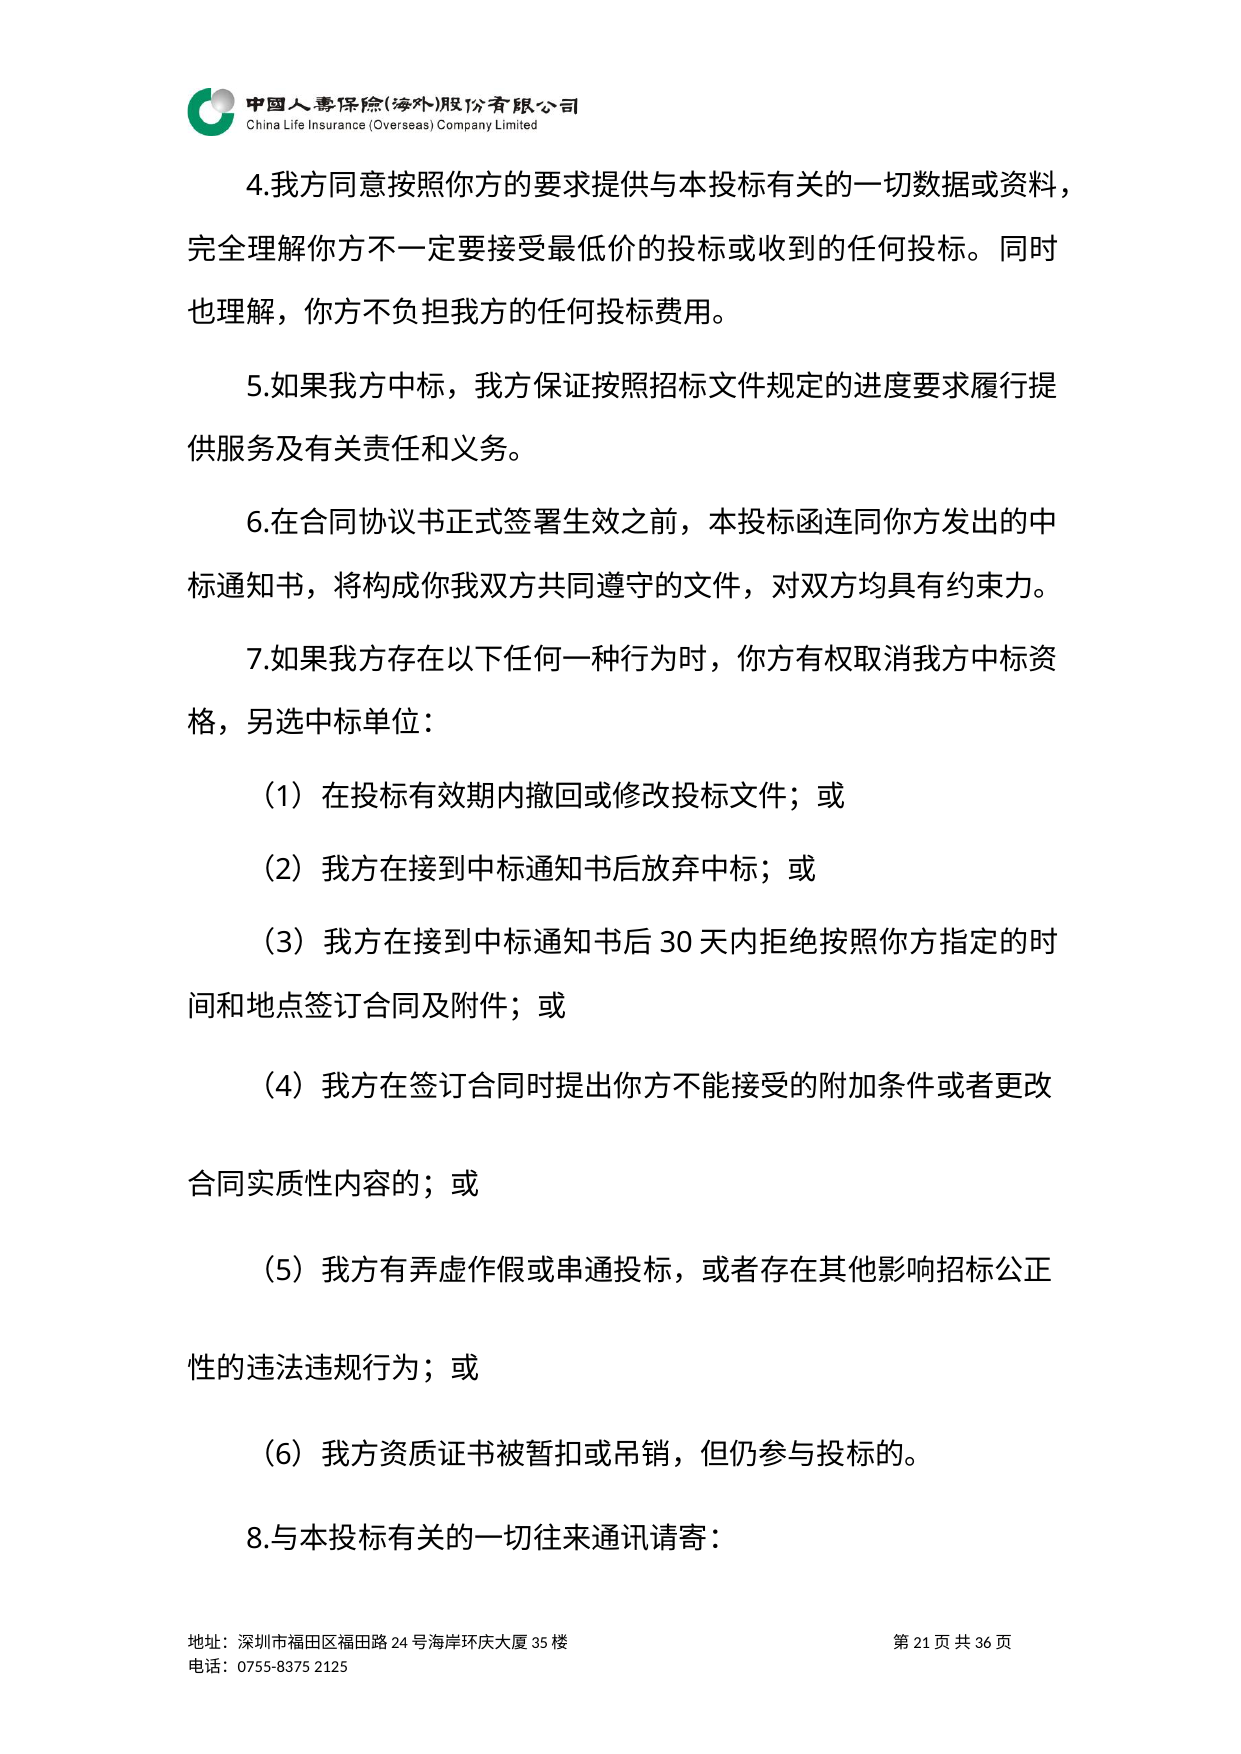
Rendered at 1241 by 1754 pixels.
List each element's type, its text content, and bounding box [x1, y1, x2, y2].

text （3）我方在接到中标通知书后30天内拒绝按照你方指定的时间和地点签订合同及附件；或 [187, 918, 1059, 1024]
text 5.如果我方中标，我方保证按照招标文件规定的进度要求履行提供服务及有关责任和义务。 [187, 362, 1059, 468]
text 8.与本投标有关的一切往来通讯请寄： [187, 1515, 1059, 1557]
text （1）在投标有效期内撤回或修改投标文件；或 [187, 772, 1059, 814]
text 6.在合同协议书正式签署生效之前，本投标函连同你方发出的中标通知书，将构成你我双方共同遵守的文件，对双方均具有约束力。 [187, 499, 1059, 604]
text （2）我方在接到中标通知书后放弃中标；或 [187, 845, 1059, 888]
text （4）我方在签订合同时提出你方不能接受的附加条件或者更改合同实质性内容的；或 [187, 1052, 1053, 1214]
text 7.如果我方存在以下任何一种行为时，你方有权取消我方中标资格，另选中标单位： [187, 635, 1059, 741]
text （5）我方有弄虚作假或串通投标，或者存在其他影响招标公正性的违法违规行为；或 [187, 1235, 1053, 1398]
picture [187, 88, 578, 136]
text （6）我方资质证书被暂扣或吊销，但仍参与投标的。 [187, 1419, 1053, 1484]
text 4.我方同意按照你方的要求提供与本投标有关的一切数据或资料，完全理解你方不一定要接受最低价的投标或收到的任何投标。同时也理解，你方不负担我方的任何投标费用。 [187, 162, 1059, 331]
